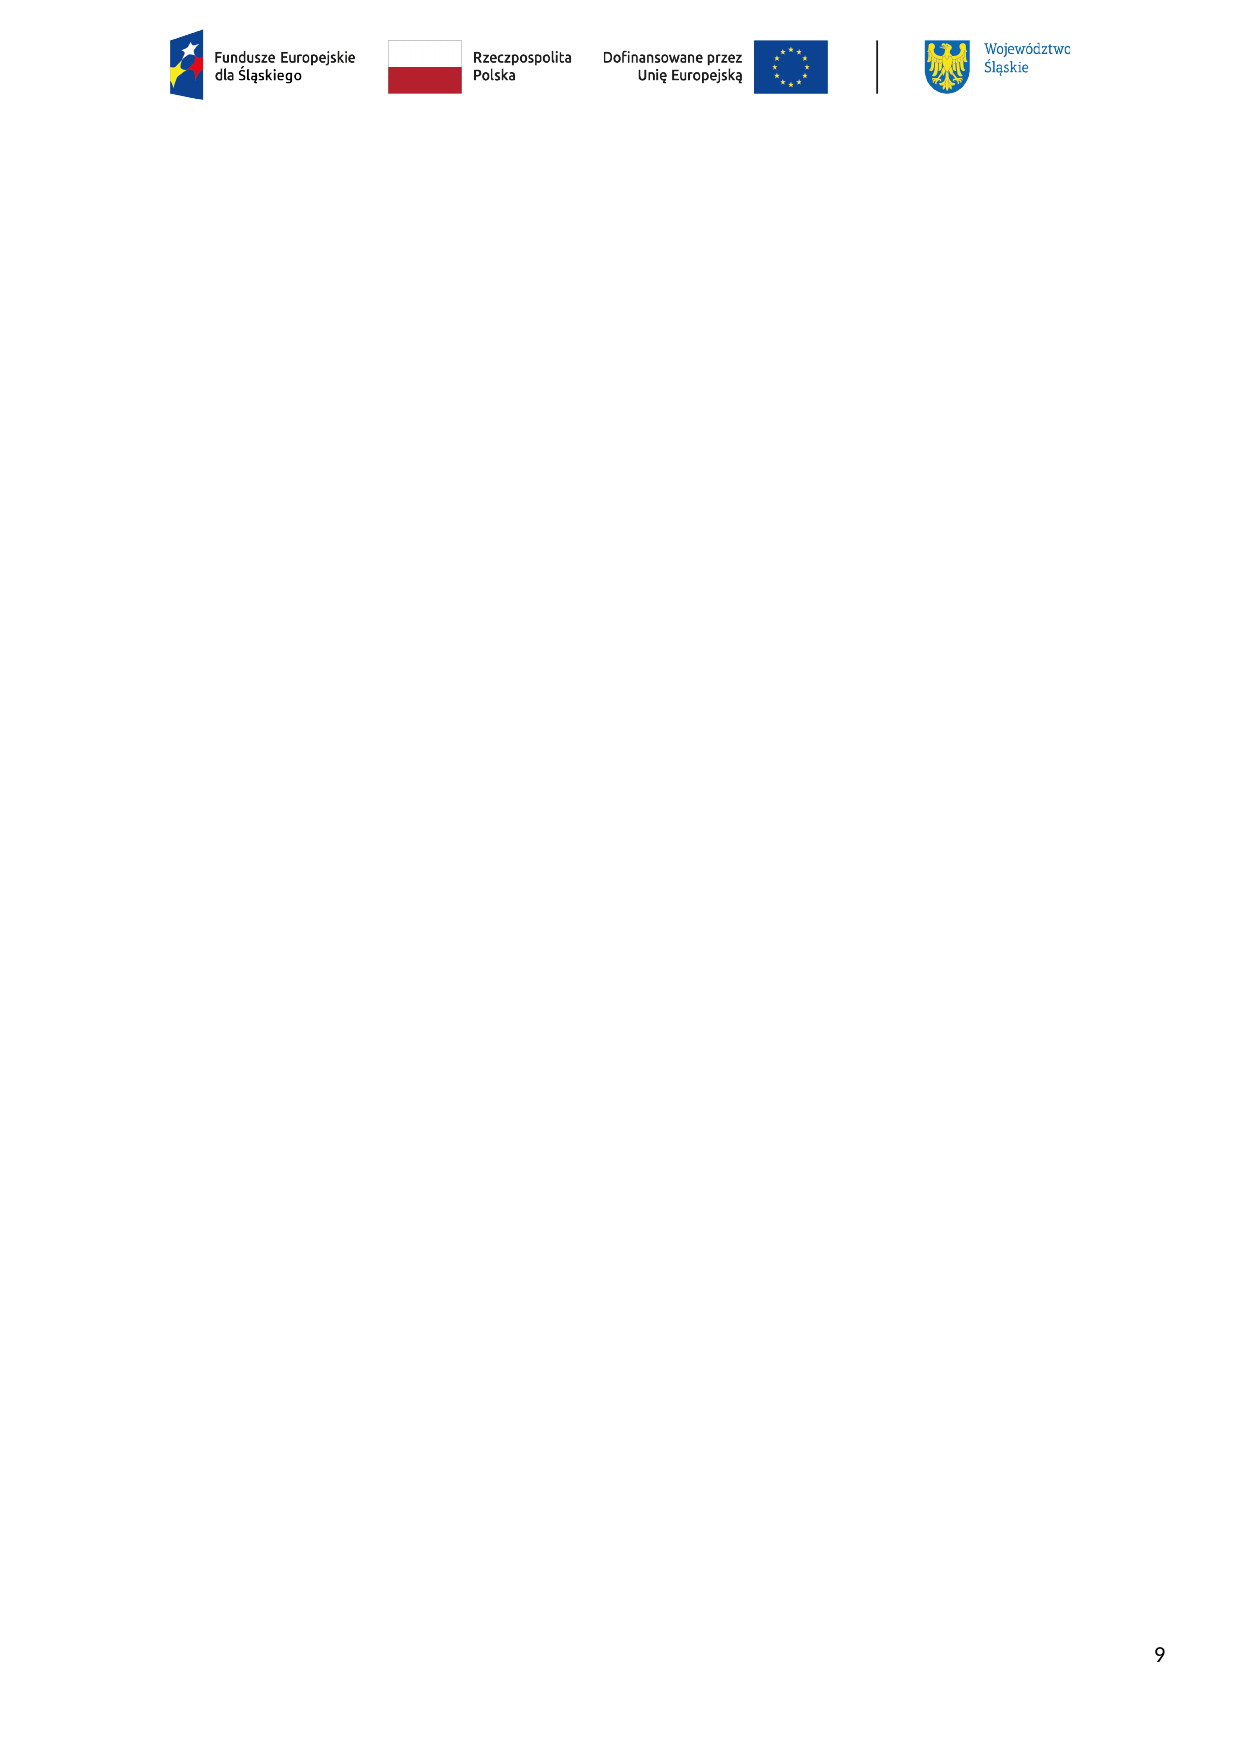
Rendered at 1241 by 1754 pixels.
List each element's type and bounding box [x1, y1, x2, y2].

picture [170, 29, 1071, 100]
